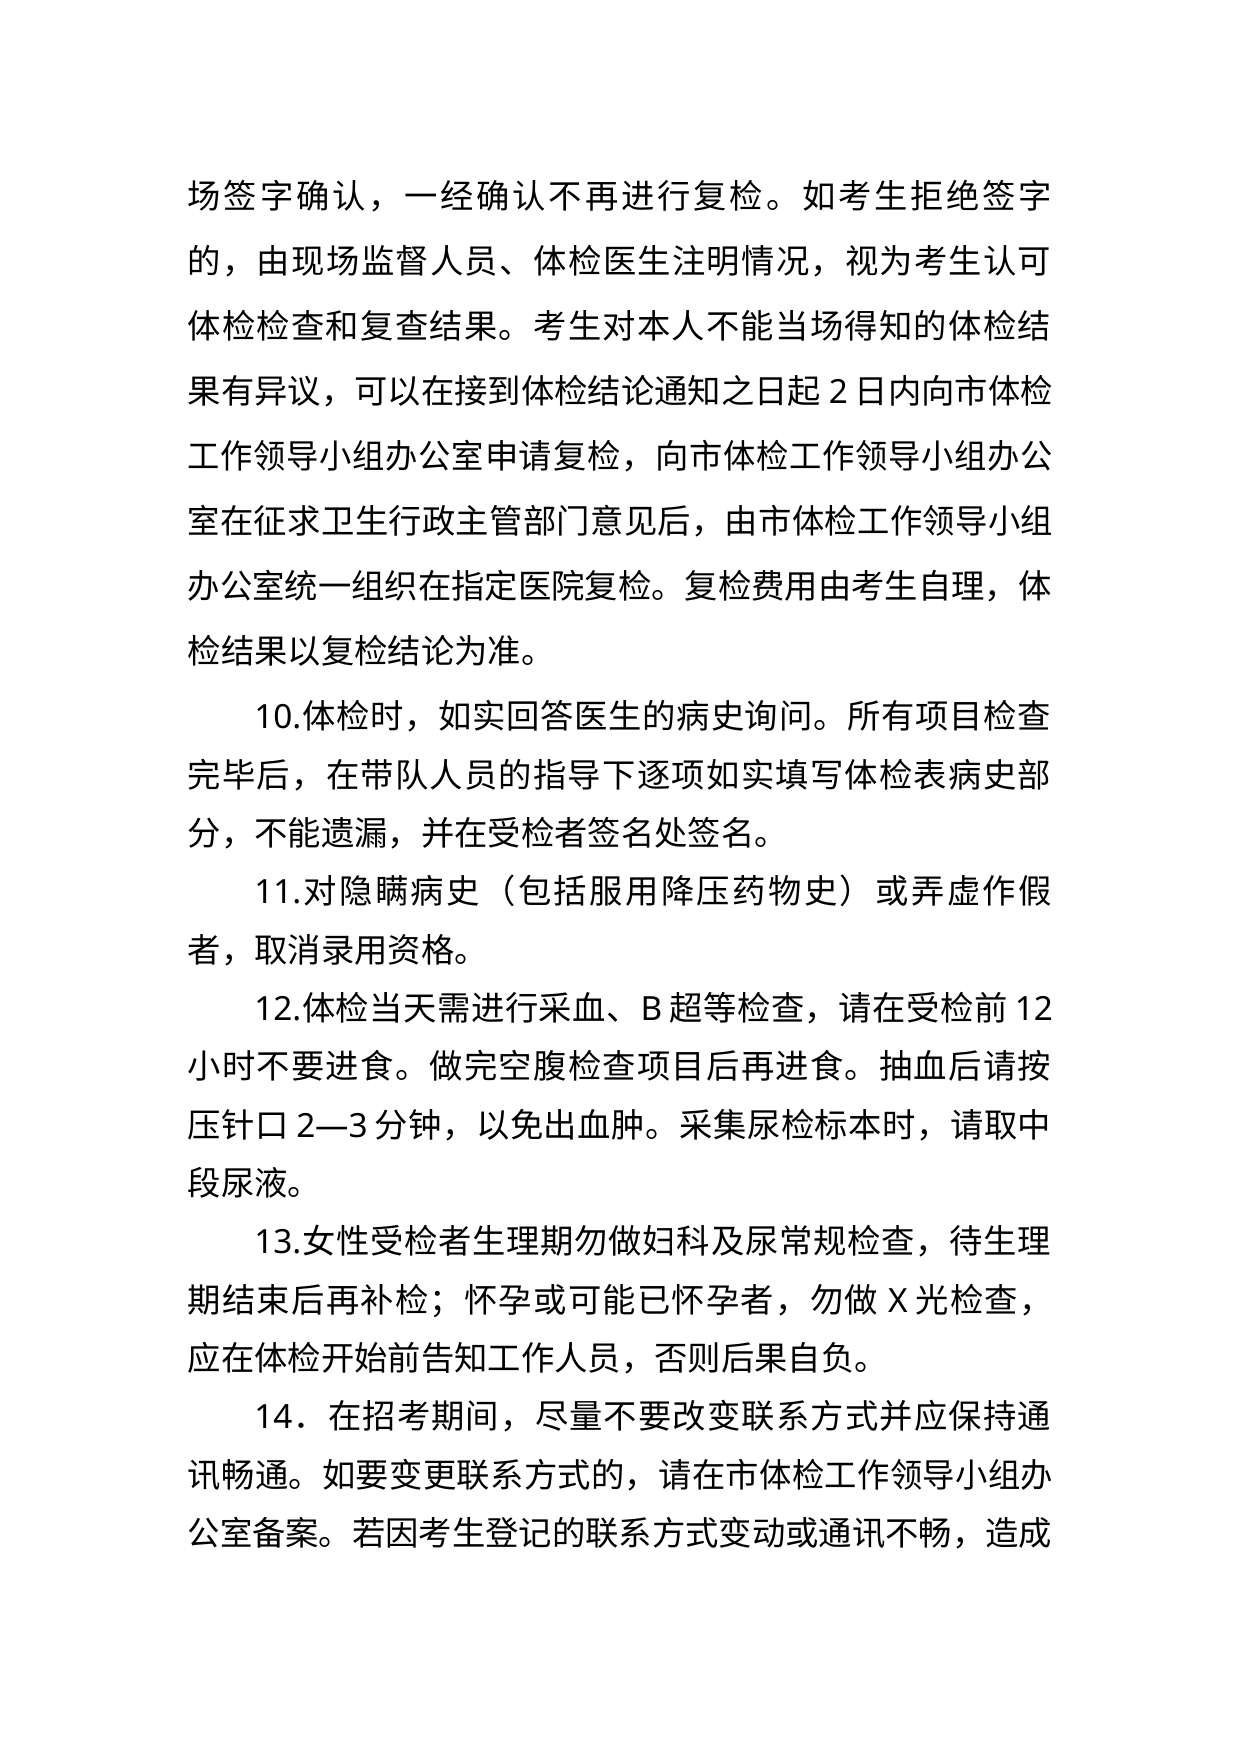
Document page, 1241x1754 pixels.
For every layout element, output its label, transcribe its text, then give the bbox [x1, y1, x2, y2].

text 13.女性受检者生理期勿做妇科及尿常规检查，待生理期结束后再补检；怀孕或可能已怀孕者，勿做X光检查，应在体检开始前告知工作人员，否则后果自负。 [187, 1207, 1053, 1382]
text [187, 162, 1053, 682]
text 12.体检当天需进行采血、B超等检查，请在受检前12小时不要进食。做完空腹检查项目后再进食。抽血后请按压针口2—3分钟，以免出血肿。采集尿检标本时，请取中段尿液。 [187, 974, 1053, 1207]
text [187, 1382, 1053, 1557]
text 11.对隐瞒病史（包括服用降压药物史）或弄虚作假者，取消录用资格。 [187, 857, 1053, 974]
text 10.体检时，如实回答医生的病史询问。所有项目检查完毕后，在带队人员的指导下逐项如实填写体检表病史部分，不能遗漏，并在受检者签名处签名。 [187, 682, 1053, 857]
